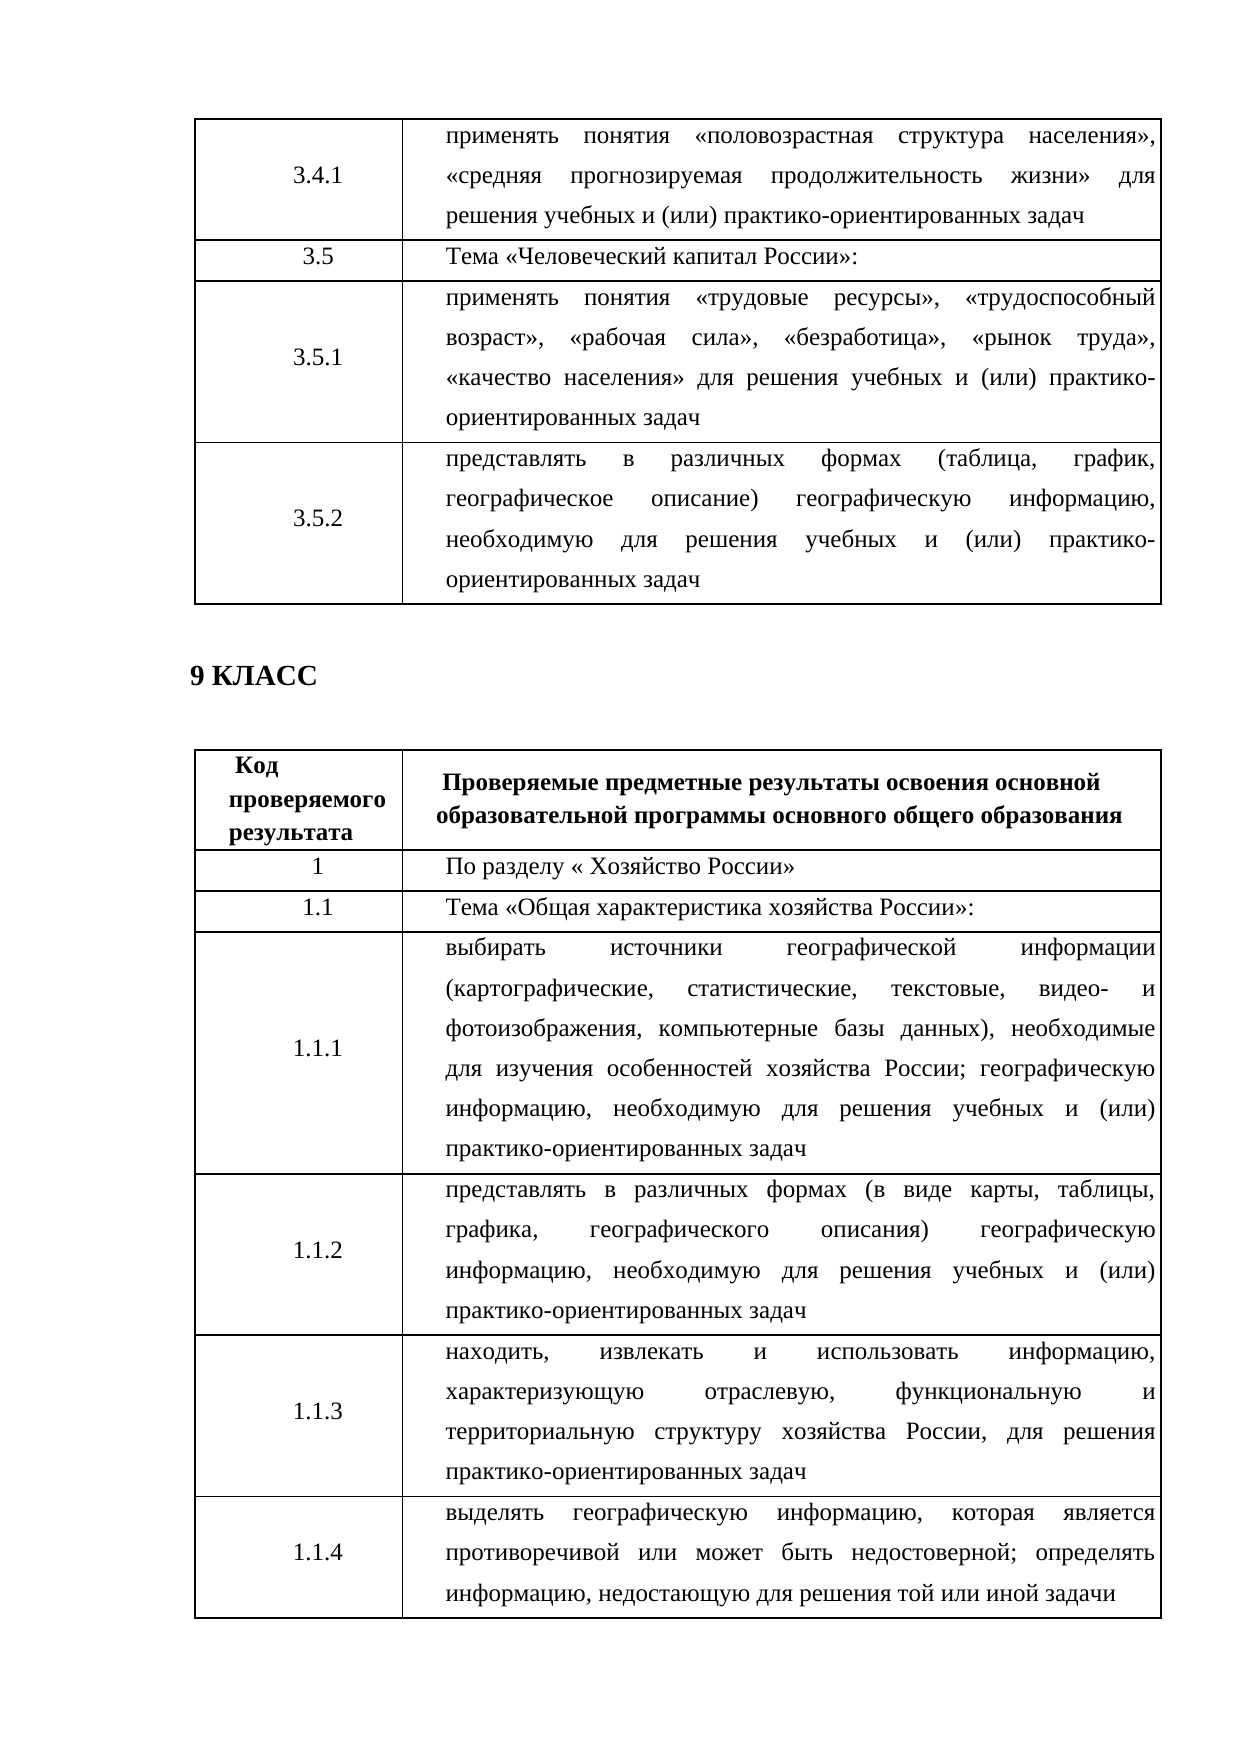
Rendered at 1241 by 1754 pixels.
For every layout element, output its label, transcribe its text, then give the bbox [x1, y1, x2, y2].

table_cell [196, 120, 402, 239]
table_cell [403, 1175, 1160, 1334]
text 9 КЛАСС [190, 658, 1152, 691]
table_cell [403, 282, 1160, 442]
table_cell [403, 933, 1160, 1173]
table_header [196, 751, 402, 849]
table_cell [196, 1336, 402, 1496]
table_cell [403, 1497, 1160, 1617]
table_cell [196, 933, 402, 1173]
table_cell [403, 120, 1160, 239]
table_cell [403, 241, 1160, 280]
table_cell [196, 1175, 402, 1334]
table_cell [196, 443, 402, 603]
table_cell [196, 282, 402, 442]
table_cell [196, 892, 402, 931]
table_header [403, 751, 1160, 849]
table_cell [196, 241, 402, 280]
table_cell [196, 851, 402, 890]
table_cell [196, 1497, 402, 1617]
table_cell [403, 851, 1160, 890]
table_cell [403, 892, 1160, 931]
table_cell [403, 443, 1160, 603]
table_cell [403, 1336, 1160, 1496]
